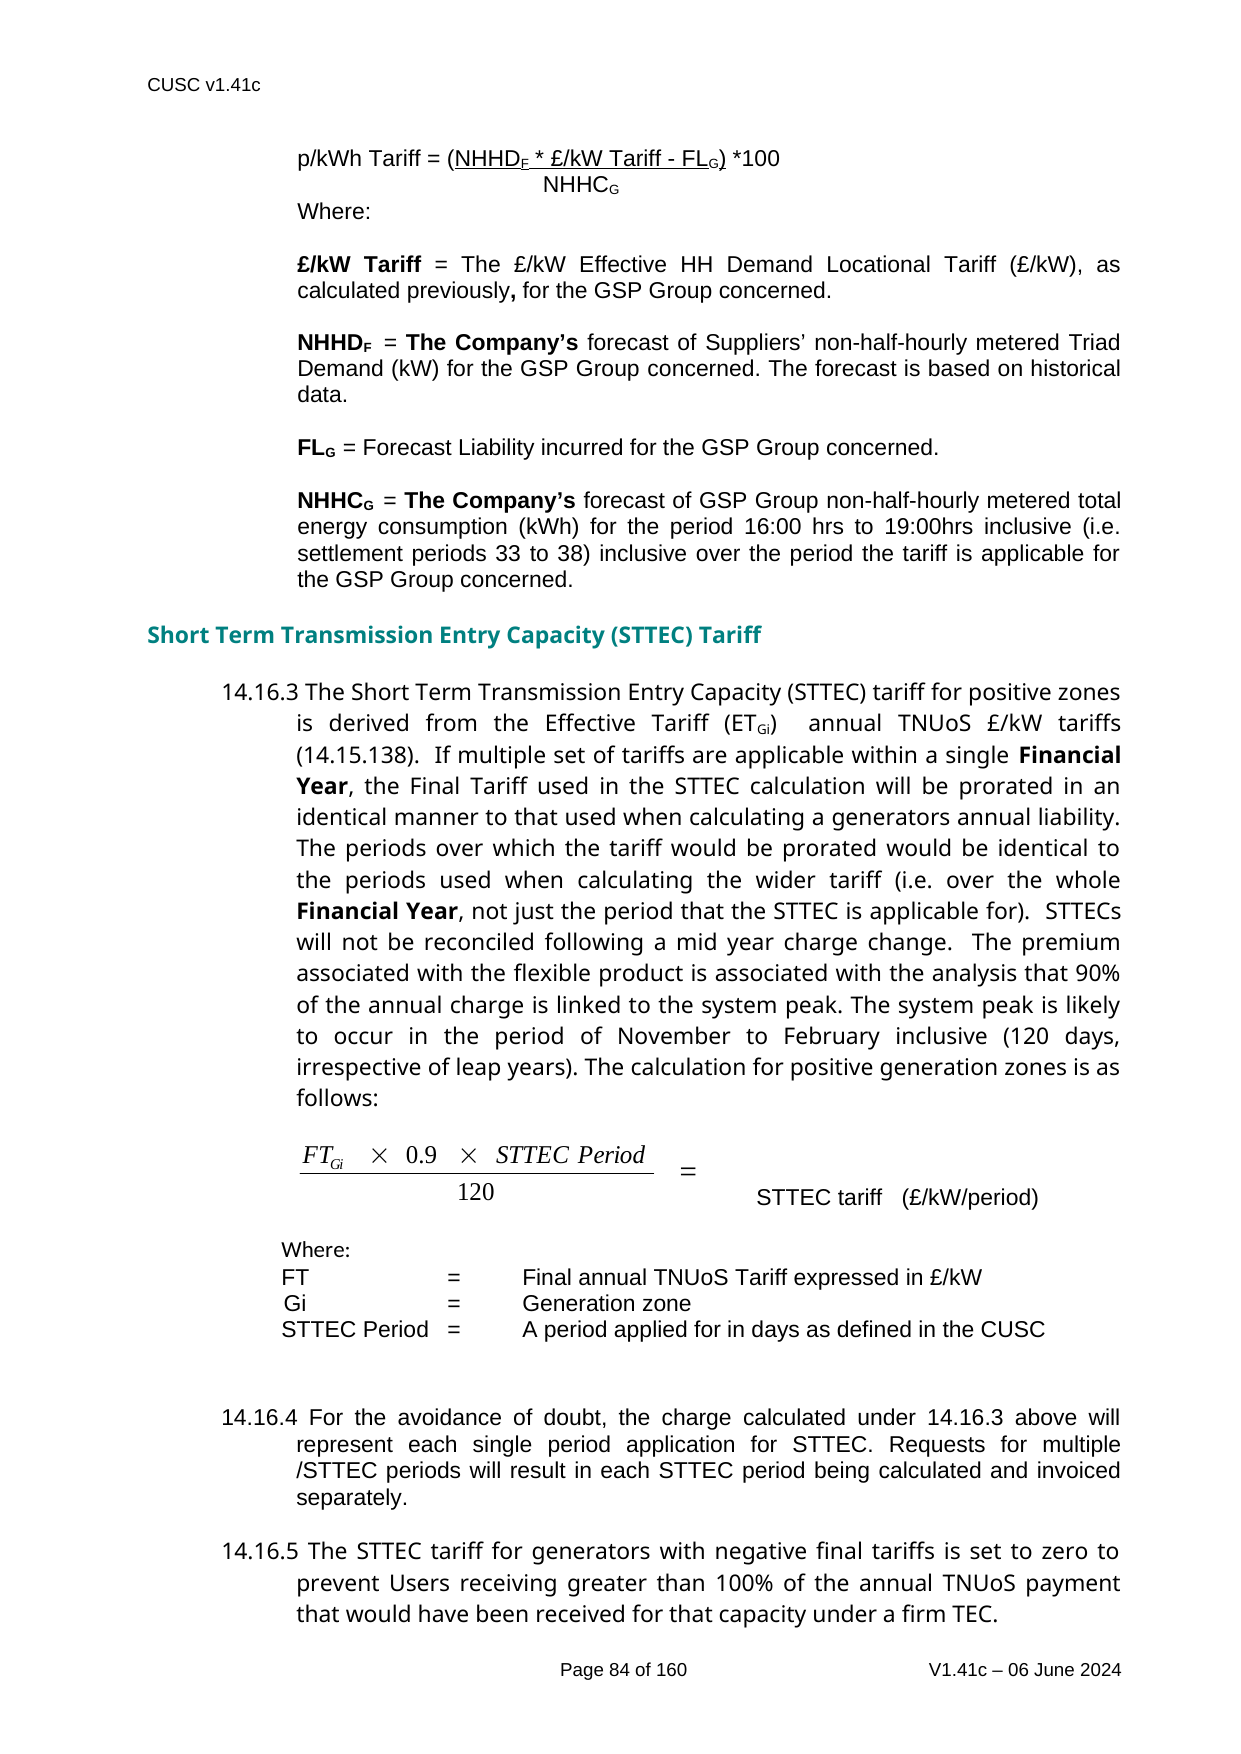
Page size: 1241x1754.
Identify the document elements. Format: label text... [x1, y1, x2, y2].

text Where: [222, 198, 1121, 224]
text FLG = Forecast Liability incurred for the GSP Group concerned. [297, 434, 1121, 460]
text 14.16.3 The Short Term Transmission Entry Capacity (STTEC) tariff for positive zones is derived from the Effective Tariff (ETGi) annual TNUoS £/kW tariffs (14.15.138). If multiple set of tariffs are applicable within a single Financial Year, the Final Tariff used in the STTEC calculation will be prorated in an identical manner to that used when calculating a generators annual liability. The periods over which the tariff would be prorated would be identical to the periods used when calculating the wider tariff (i.e. over the whole Financial Year, not just the period that the STTEC is applicable for). STTECs will not be reconciled following a mid year charge change. The premium associated with the flexible product is associated with the analysis that 90% of the annual charge is linked to the system peak. The system peak is likely to occur in the period of November to February inclusive (120 days, irrespective of leap years). The calculation for positive generation zones is as follows: [221, 676, 1121, 1114]
text NHHDF = The Company’s forecast of Suppliers’ non-half-hourly metered Triad Demand (kW) for the GSP Group concerned. The forecast is based on historical data. [297, 329, 1121, 408]
text £/kW Tariff = The £/kW Effective HH Demand Locational Tariff (£/kW), as calculated previously, for the GSP Group concerned. [222, 251, 1121, 303]
text 14.16.4 For the avoidance of doubt, the charge calculated under 14.16.3 above will represent each single period application for STTEC. Requests for multiple /STTEC periods will result in each STTEC period being calculated and invoiced separately. [221, 1404, 1121, 1510]
text STTEC tariff (£/kW/period) [221, 1139, 1121, 1210]
text Where: [222, 1236, 1121, 1263]
text FT = Final annual TNUoS Tariff expressed in £/kW [281, 1263, 1121, 1290]
text p/kWh Tariff = (NHHDF * £/kW Tariff - FLG) *100 [222, 145, 1121, 171]
text Gi = Generation zone [281, 1290, 1121, 1316]
text NHHCG [147, 171, 1121, 198]
subtitle Short Term Transmission Entry Capacity (STTEC) Tariff [147, 618, 1121, 650]
text STTEC Period = A period applied for in days as defined in the CUSC [281, 1316, 1121, 1343]
text 14.16.5 The STTEC tariff for generators with negative final tariffs is set to zero to prevent Users receiving greater than 100% of the annual TNUoS payment that would have been received for that capacity under a firm TEC. [221, 1535, 1121, 1629]
text NHHCG = The Company’s forecast of GSP Group non-half-hourly metered total energy consumption (kWh) for the period 16:00 hrs to 19:00hrs inclusive (i.e. settlement periods 33 to 38) inclusive over the period the tariff is applicable for the GSP Group concerned. [297, 487, 1121, 592]
